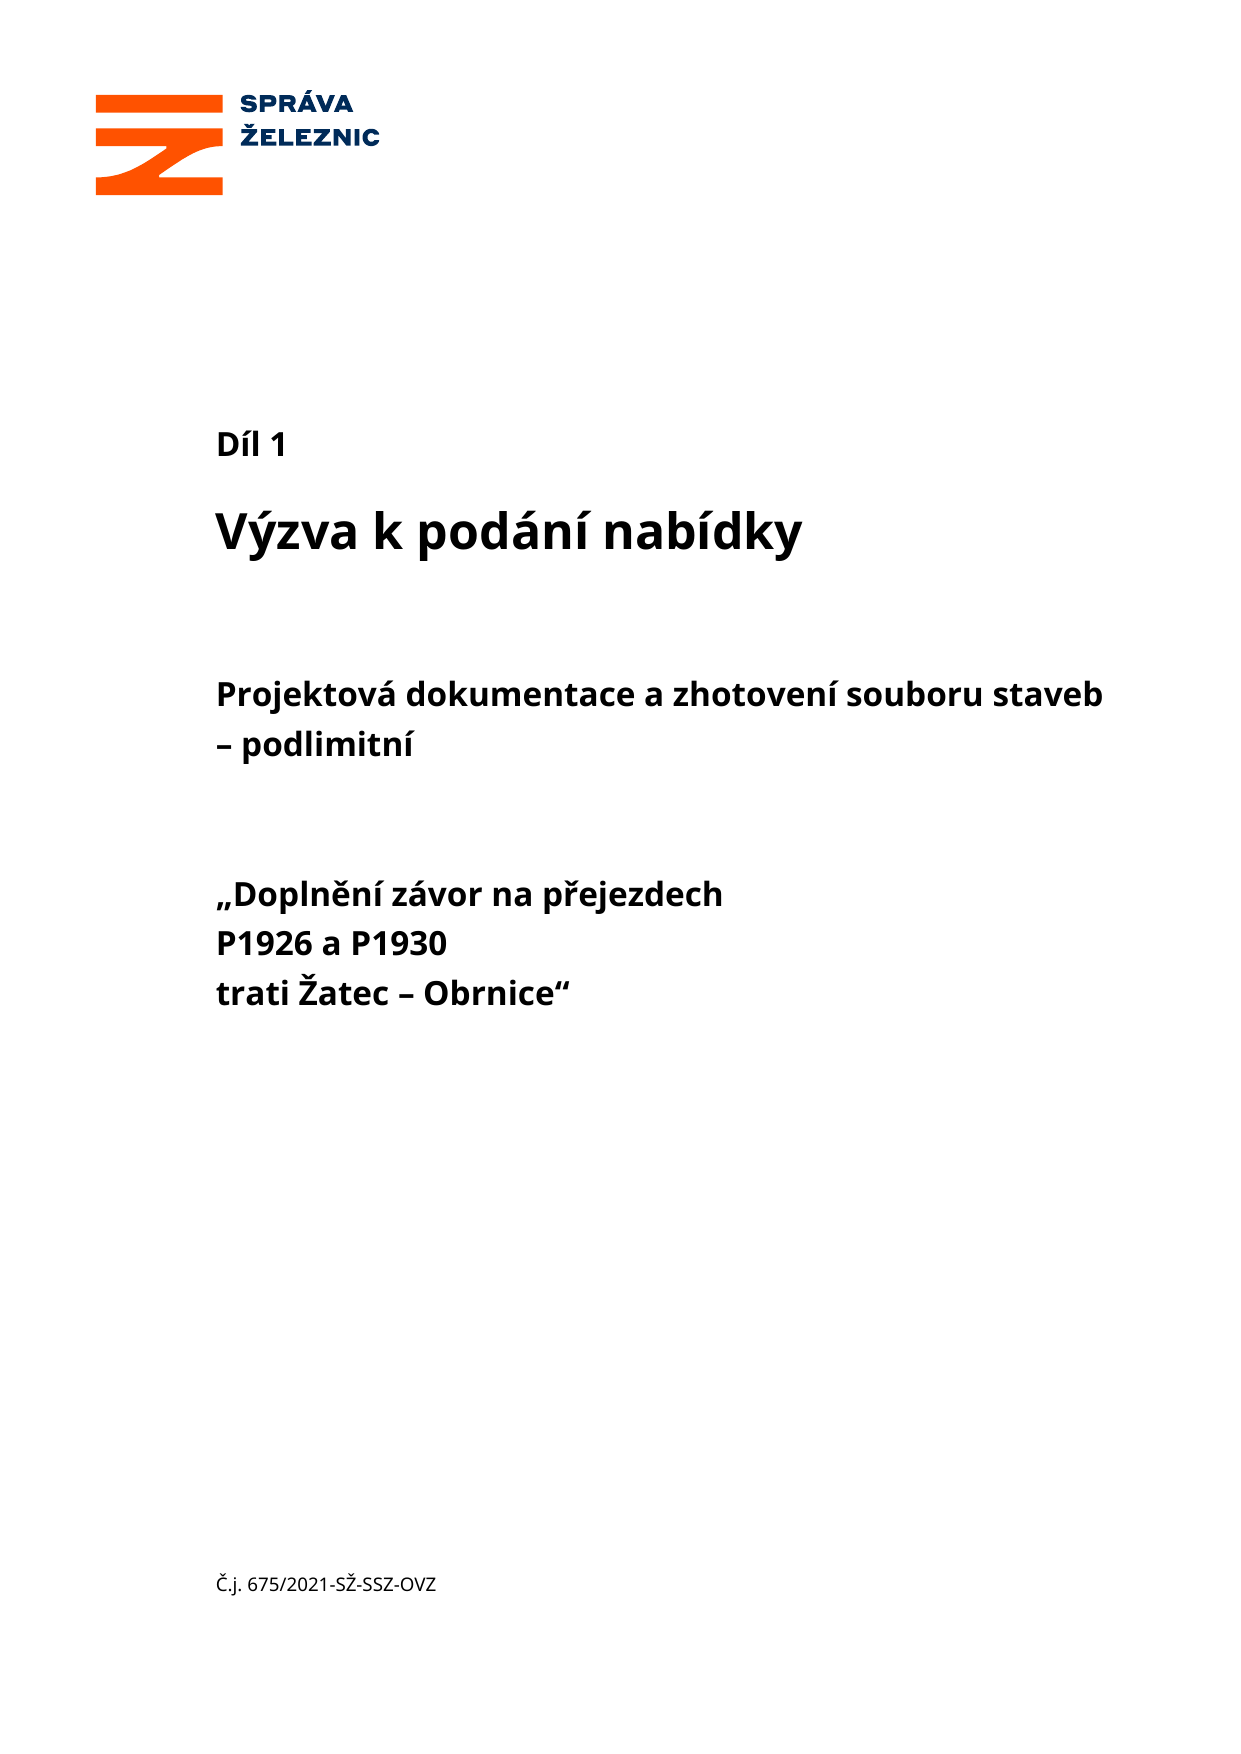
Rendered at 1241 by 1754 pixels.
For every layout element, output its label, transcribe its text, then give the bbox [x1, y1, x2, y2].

text trati Žatec – Obrnice“ [216, 970, 1122, 1016]
text Výzva k podání nabídky [216, 496, 1122, 564]
text „Doplnění závor na přejezdech [216, 870, 1122, 916]
list Č.j. 675/2021-SŽ-SSZ-OVZ [216, 1572, 1122, 1597]
text Díl 1 [216, 421, 1122, 466]
text Projektová dokumentace a zhotovení souboru staveb – podlimitní [216, 671, 1122, 766]
text P1926 a P1930 [216, 920, 1122, 966]
